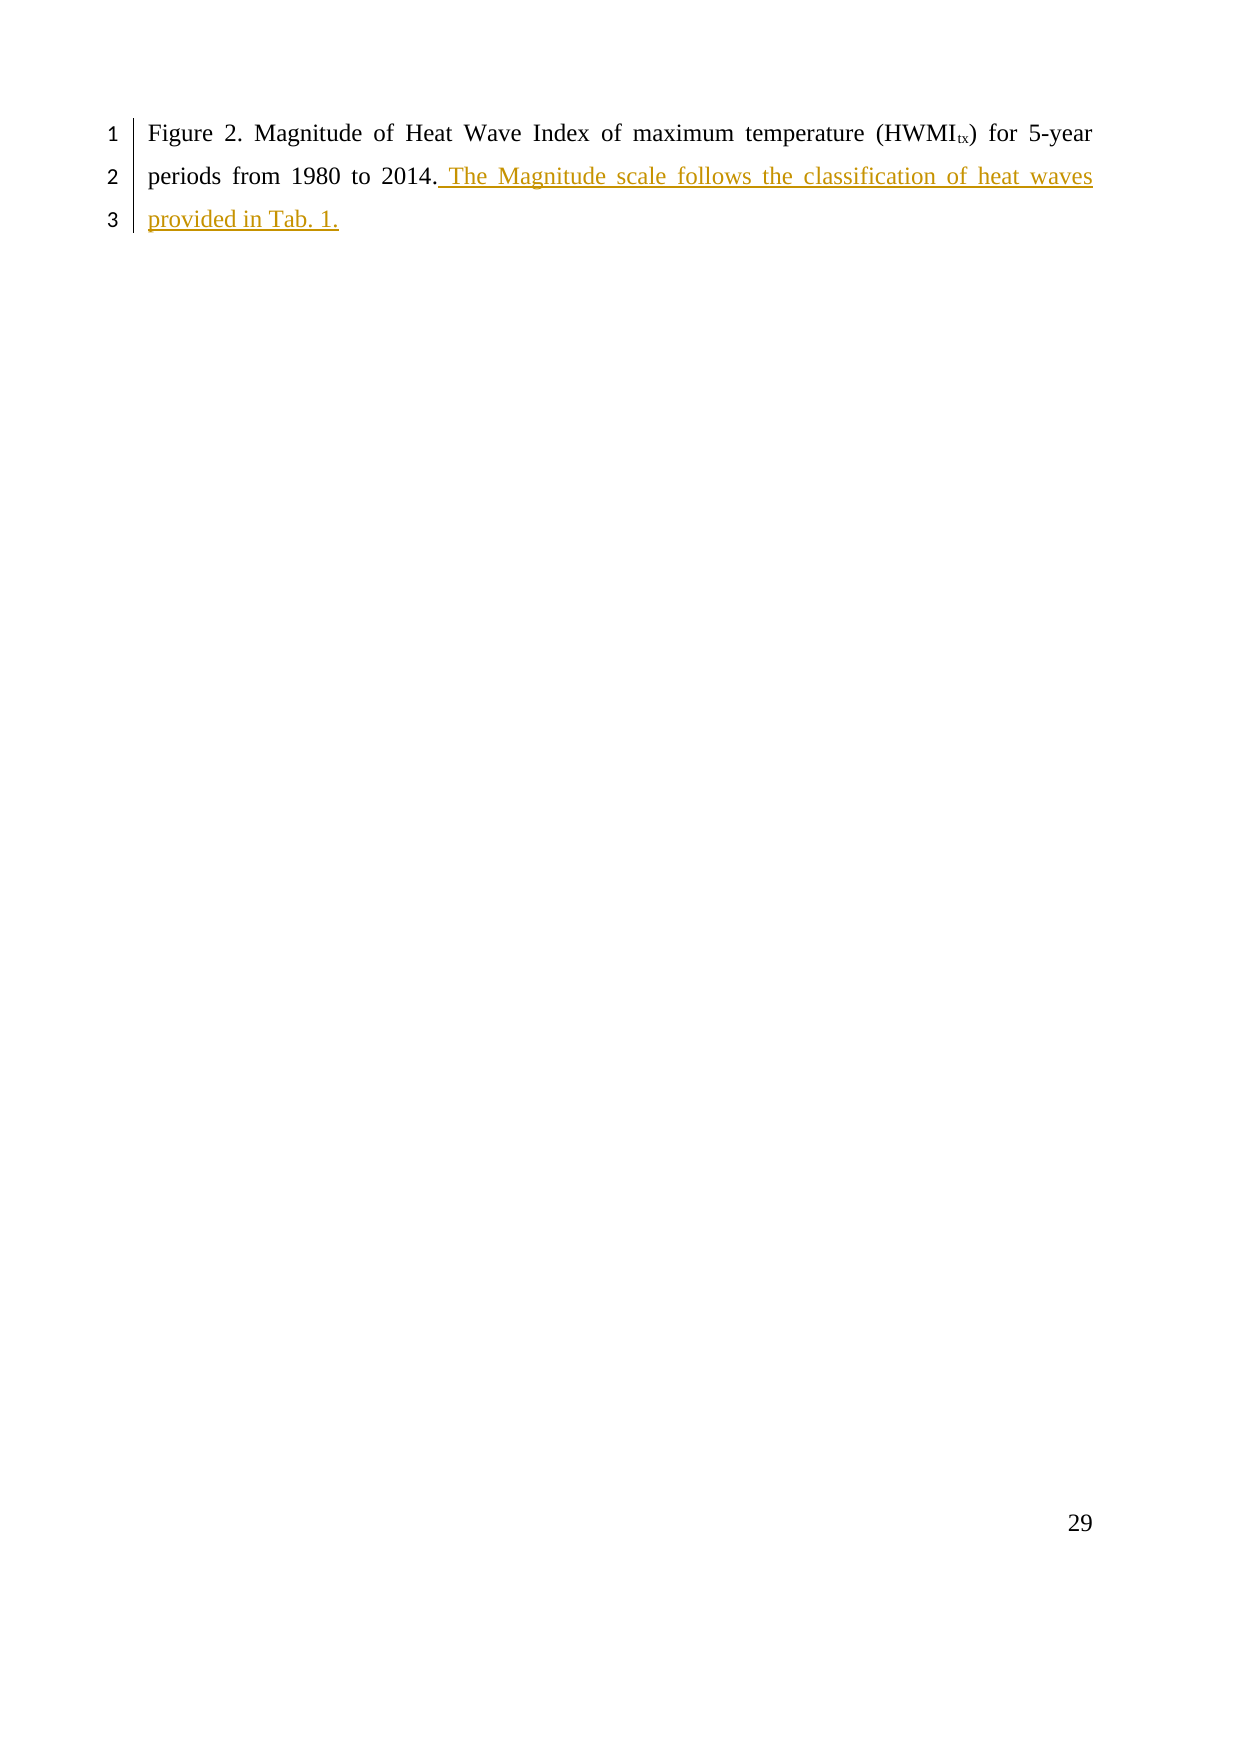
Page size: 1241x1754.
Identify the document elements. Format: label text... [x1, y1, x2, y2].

text Figure 2. Magnitude of Heat Wave Index of maximum temperature (HWMItx) for 5-year periods from 1980 to 2014. [148, 118, 1092, 233]
